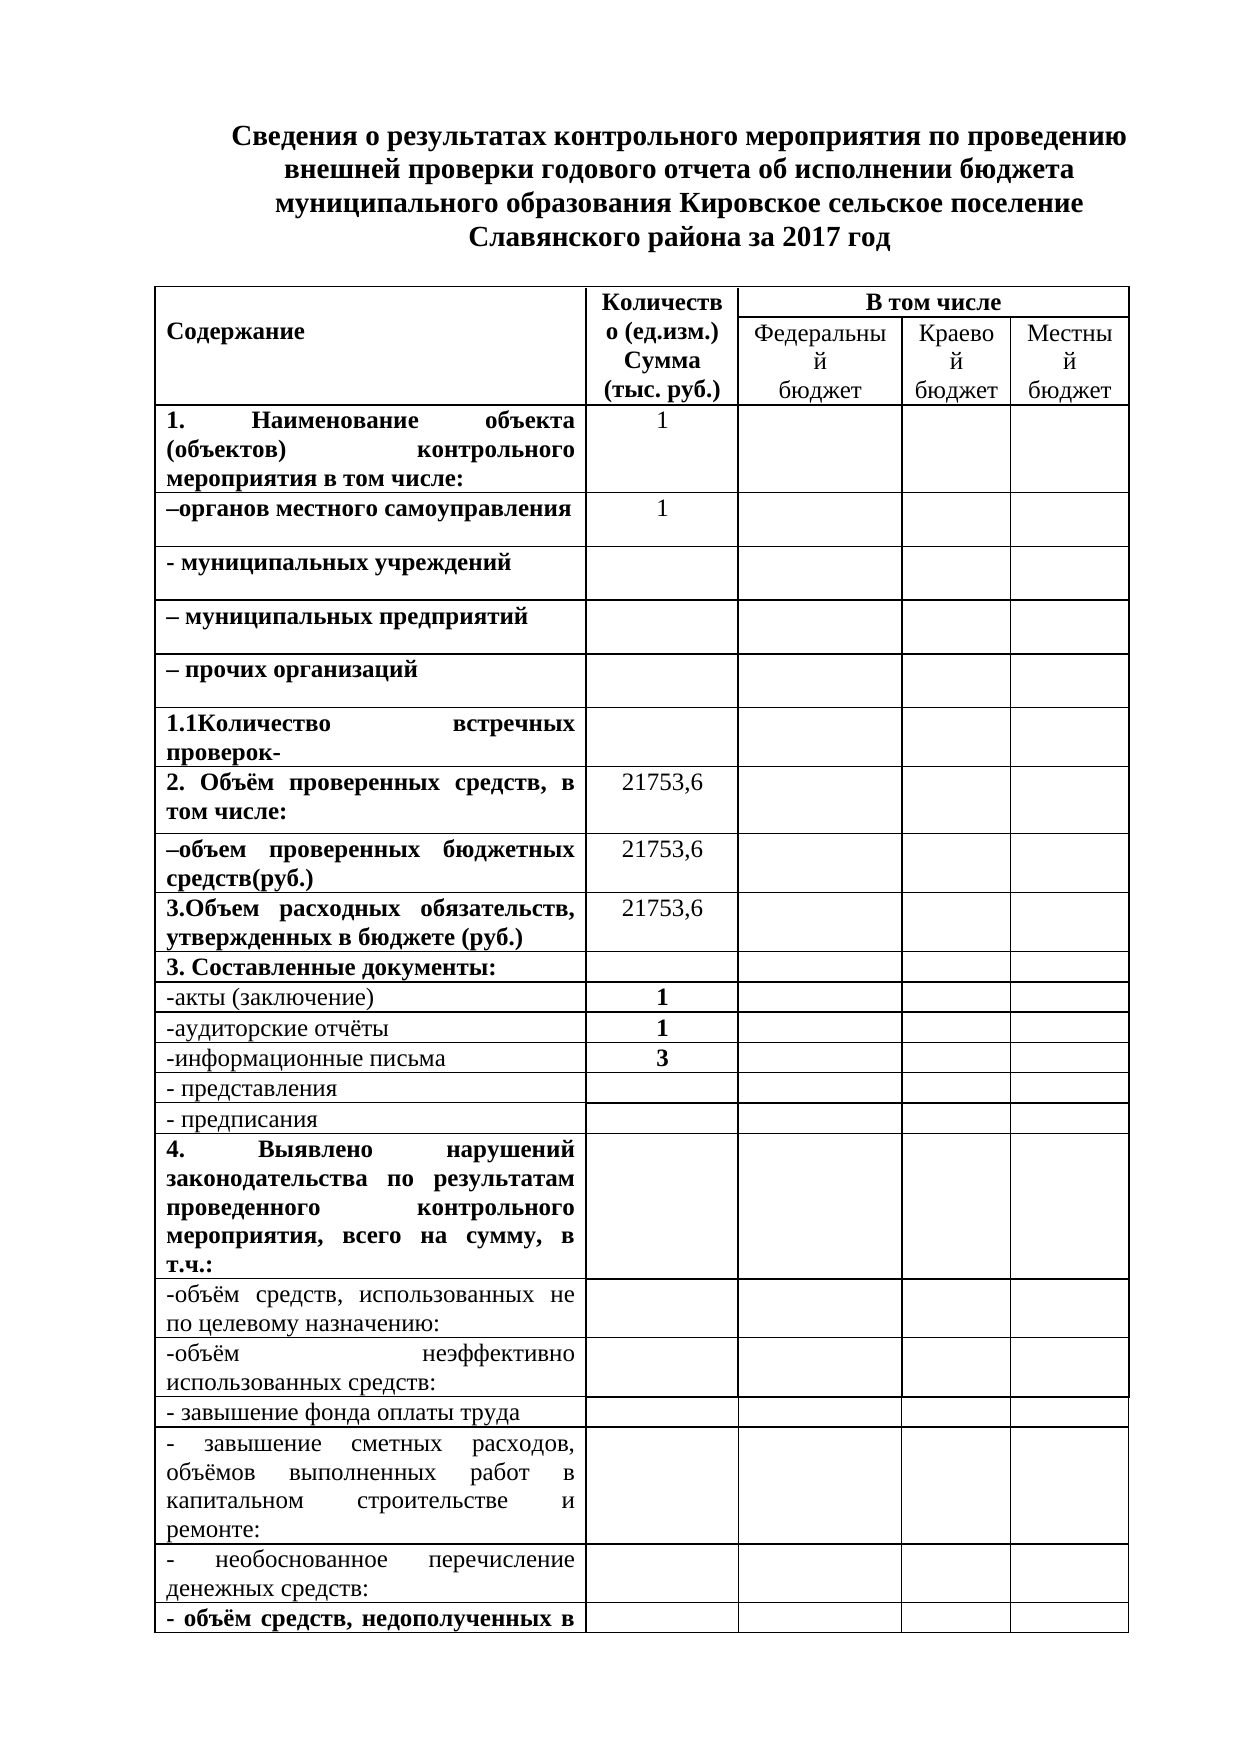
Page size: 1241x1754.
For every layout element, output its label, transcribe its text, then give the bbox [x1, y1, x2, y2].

text Славянского района за 2017 год [177, 219, 1181, 252]
table_cell [739, 834, 901, 892]
table_cell [739, 767, 901, 832]
table_cell [587, 1134, 737, 1278]
table_header Количество (ед.изм.) Сумма (тыс. руб.) [587, 287, 738, 404]
table_cell [739, 406, 901, 492]
text Сведения о результатах контрольного мероприятия по проведению внешней проверки годового отчета об исполнении бюджета муниципального образования Кировское сельское поселение [177, 118, 1181, 219]
table_cell -информационные письма [156, 1043, 585, 1072]
table_cell [739, 1280, 901, 1337]
table_cell [739, 1338, 901, 1396]
table_cell [1011, 767, 1128, 832]
table_cell [587, 655, 737, 707]
table_cell [739, 952, 901, 981]
table_cell 21753,6 [587, 893, 737, 951]
table_cell 21753,6 [587, 767, 737, 832]
table_cell Федеральный бюджет [739, 318, 901, 404]
table_cell [1011, 1104, 1128, 1132]
table_cell [587, 1280, 737, 1337]
table_cell –объем проверенных бюджетных средств(руб.) [156, 834, 585, 892]
table_cell [1011, 406, 1128, 492]
table_cell 2. Объём проверенных средств, в том числе: [156, 767, 585, 832]
table_cell 21753,6 [587, 834, 737, 892]
table_cell [903, 983, 1010, 1011]
table_cell – прочих организаций [156, 655, 585, 707]
table_cell - завышение фонда оплаты труда [156, 1397, 585, 1426]
table_cell [903, 1104, 1010, 1132]
table_cell - предписания [156, 1103, 585, 1132]
table_cell [902, 1428, 1010, 1543]
table_cell Краевой бюджет [903, 318, 1010, 404]
table_cell [903, 1280, 1010, 1337]
table_cell [739, 493, 901, 546]
table_cell [587, 1338, 737, 1396]
table_cell [1011, 1043, 1128, 1072]
table_cell [739, 1104, 901, 1132]
table_cell [587, 601, 737, 653]
table_cell 1 [587, 493, 737, 546]
table_cell [587, 547, 737, 599]
table_cell -акты (заключение) [156, 983, 585, 1011]
table_cell [903, 655, 1010, 707]
table_cell [1011, 1338, 1128, 1396]
table_cell [587, 952, 737, 981]
table_cell [739, 601, 901, 653]
table_cell [903, 601, 1010, 653]
table_cell [903, 1043, 1010, 1072]
table_cell [739, 1134, 901, 1278]
table_cell - необоснованное перечисление денежных средств: [156, 1545, 585, 1602]
table_cell [903, 834, 1010, 892]
table_cell – муниципальных предприятий [156, 601, 585, 653]
table_cell [1011, 1280, 1128, 1337]
table_cell 3.Объем расходных обязательств, утвержденных в бюджете (руб.) [156, 893, 585, 951]
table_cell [156, 1603, 585, 1632]
table_cell [903, 1134, 1010, 1278]
table_cell [1011, 1073, 1128, 1102]
table_cell [739, 547, 901, 599]
table_cell [739, 1545, 901, 1602]
table_cell [739, 655, 901, 707]
table_cell [1011, 1134, 1128, 1278]
table_cell - завышение сметных расходов, объёмов выполненных работ в капитальном строительстве и ремонте: [156, 1428, 585, 1543]
table_cell [739, 1398, 901, 1426]
table_cell [903, 1073, 1010, 1102]
table_cell [1011, 1545, 1128, 1602]
table_cell 1.1Количество встречных проверок- [156, 708, 585, 766]
table_cell [739, 708, 901, 766]
table_cell 3 [587, 1043, 737, 1072]
table_cell [1011, 1428, 1128, 1543]
table_cell [1011, 655, 1128, 707]
table_cell [1011, 952, 1128, 981]
table_cell [1011, 1603, 1128, 1632]
table_cell [1011, 1013, 1128, 1042]
table_cell - представления [156, 1073, 585, 1102]
table_cell 1. Наименование объекта (объектов) контрольного мероприятия в том числе: [156, 406, 585, 492]
table_header В том числе [739, 287, 1128, 316]
table_cell [903, 547, 1010, 599]
table_cell -объём неэффективно использованных средств: [156, 1338, 585, 1396]
table_cell [587, 1073, 737, 1102]
table_cell [1011, 893, 1128, 951]
table_cell [739, 1043, 901, 1072]
table_cell [903, 708, 1010, 766]
table_header Содержание [156, 287, 586, 404]
table_cell [1011, 547, 1128, 599]
table_cell [902, 1545, 1010, 1602]
table_cell Местный бюджет [1011, 318, 1128, 404]
table_cell -аудиторские отчёты [156, 1013, 585, 1042]
table_cell [587, 1428, 738, 1543]
table_cell [903, 952, 1010, 981]
table_cell 1 [587, 1013, 737, 1042]
table_cell [739, 1013, 901, 1042]
table_cell [587, 1545, 738, 1602]
table_cell [1011, 708, 1128, 766]
table_cell [587, 1104, 737, 1132]
table_cell -объём средств, использованных не по целевому назначению: [156, 1279, 585, 1337]
table_cell [903, 893, 1010, 951]
table_cell [903, 406, 1010, 492]
table_cell –органов местного самоуправления [156, 493, 585, 546]
table_cell 3. Составленные документы: [156, 952, 585, 981]
table_cell 1 [587, 983, 737, 1011]
table_cell [903, 767, 1010, 832]
table_cell [587, 1603, 738, 1632]
table_cell 4. Выявлено нарушений законодательства по результатам проведенного контрольного мероприятия, всего на сумму, в т.ч.: [156, 1134, 585, 1278]
table_cell [739, 983, 901, 1011]
table_cell [739, 1073, 901, 1102]
table_cell [902, 1603, 1010, 1632]
table_cell [739, 1603, 901, 1632]
table_cell [903, 493, 1010, 546]
table_cell [739, 893, 901, 951]
table_cell [1011, 983, 1128, 1011]
table_cell [587, 708, 737, 766]
table_cell [1011, 601, 1128, 653]
table_cell [903, 1338, 1010, 1396]
table_cell [903, 1013, 1010, 1042]
table_cell - муниципальных учреждений [156, 547, 585, 599]
table_cell 1 [587, 406, 737, 492]
table_cell [739, 1428, 901, 1543]
table_cell [1011, 493, 1128, 546]
table_cell [902, 1398, 1010, 1426]
table_cell [1011, 1398, 1128, 1426]
table_cell [1011, 834, 1128, 892]
table_cell [587, 1398, 738, 1426]
